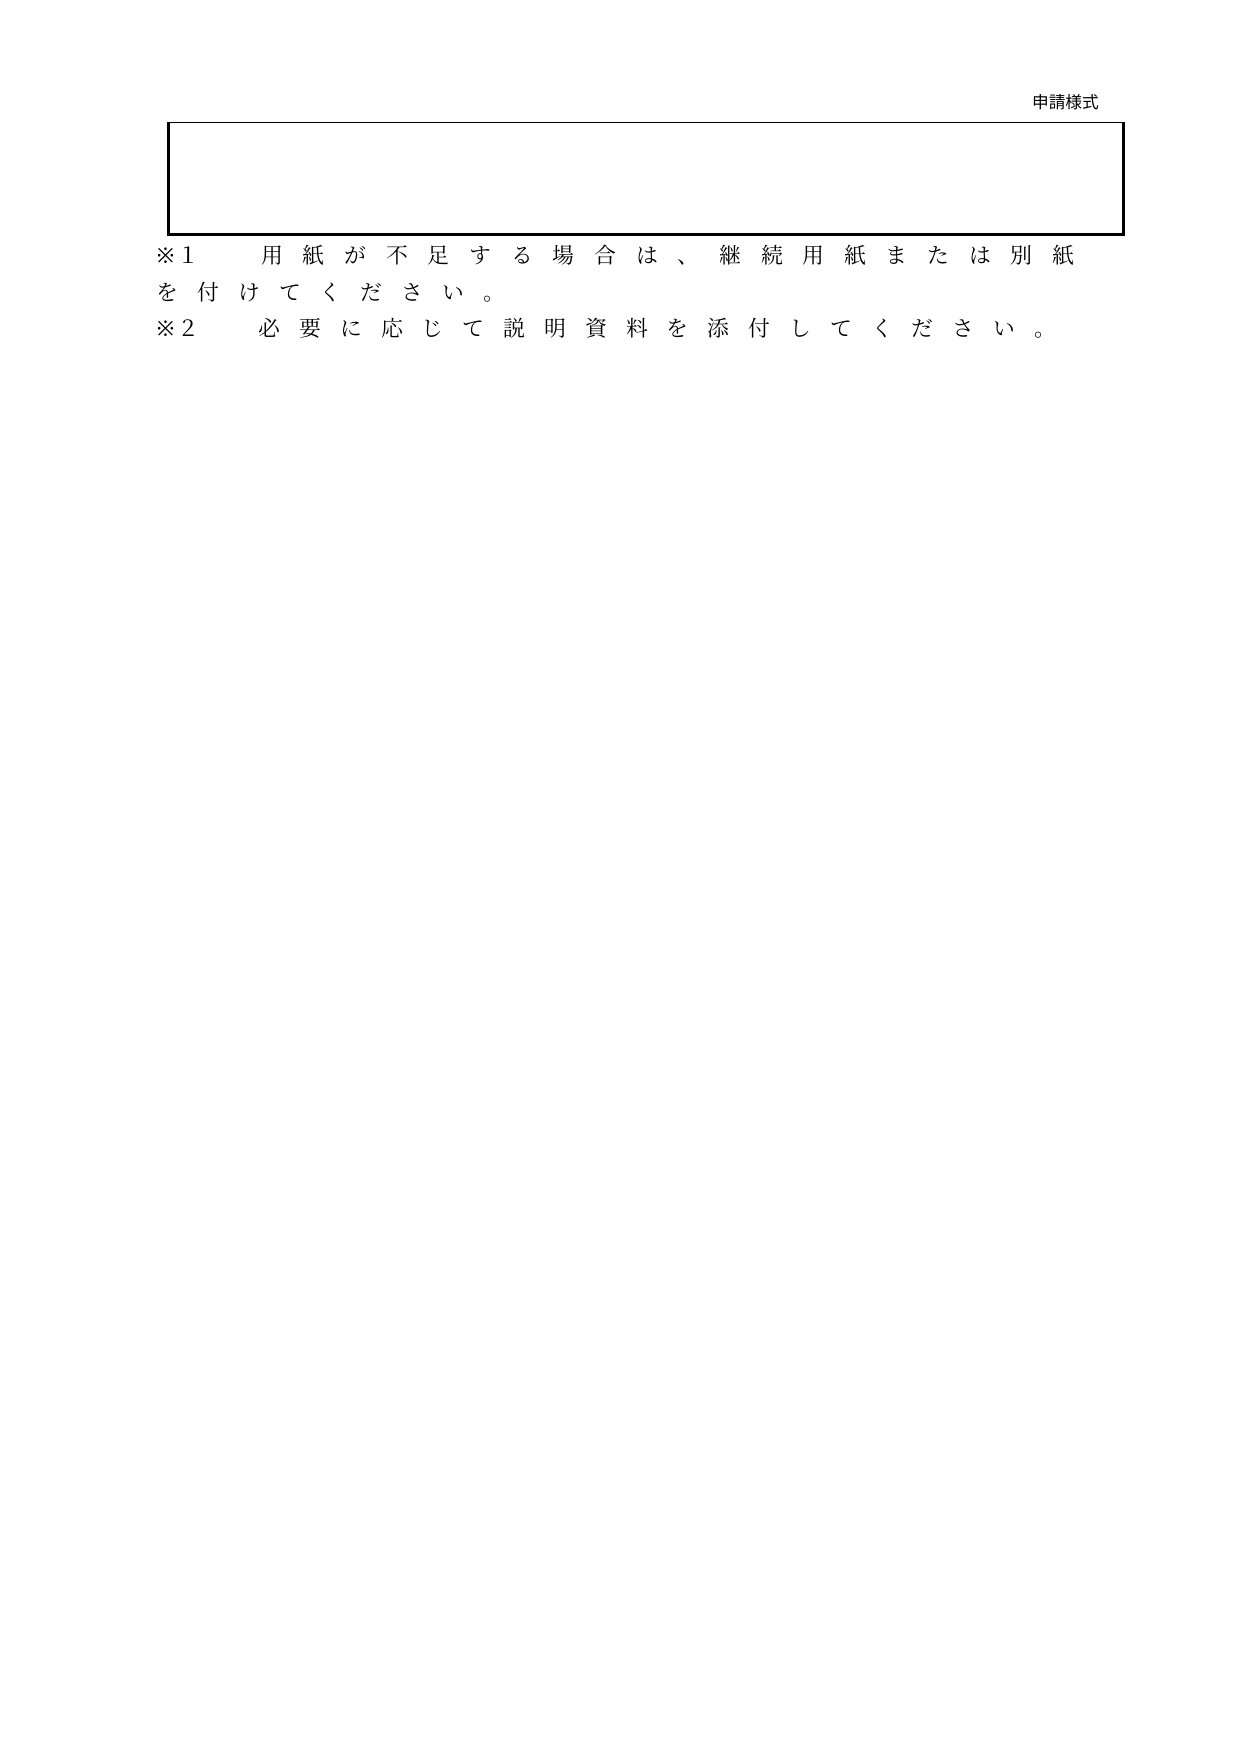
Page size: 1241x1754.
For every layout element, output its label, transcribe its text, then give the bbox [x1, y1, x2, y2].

text ※２ 必要に応じて説明資料を添付してください。 [156, 309, 1096, 345]
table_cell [170, 123, 1122, 233]
text ※１ 用紙が不足する場合は、継続用紙または別紙を付けてください。 [156, 236, 1096, 309]
